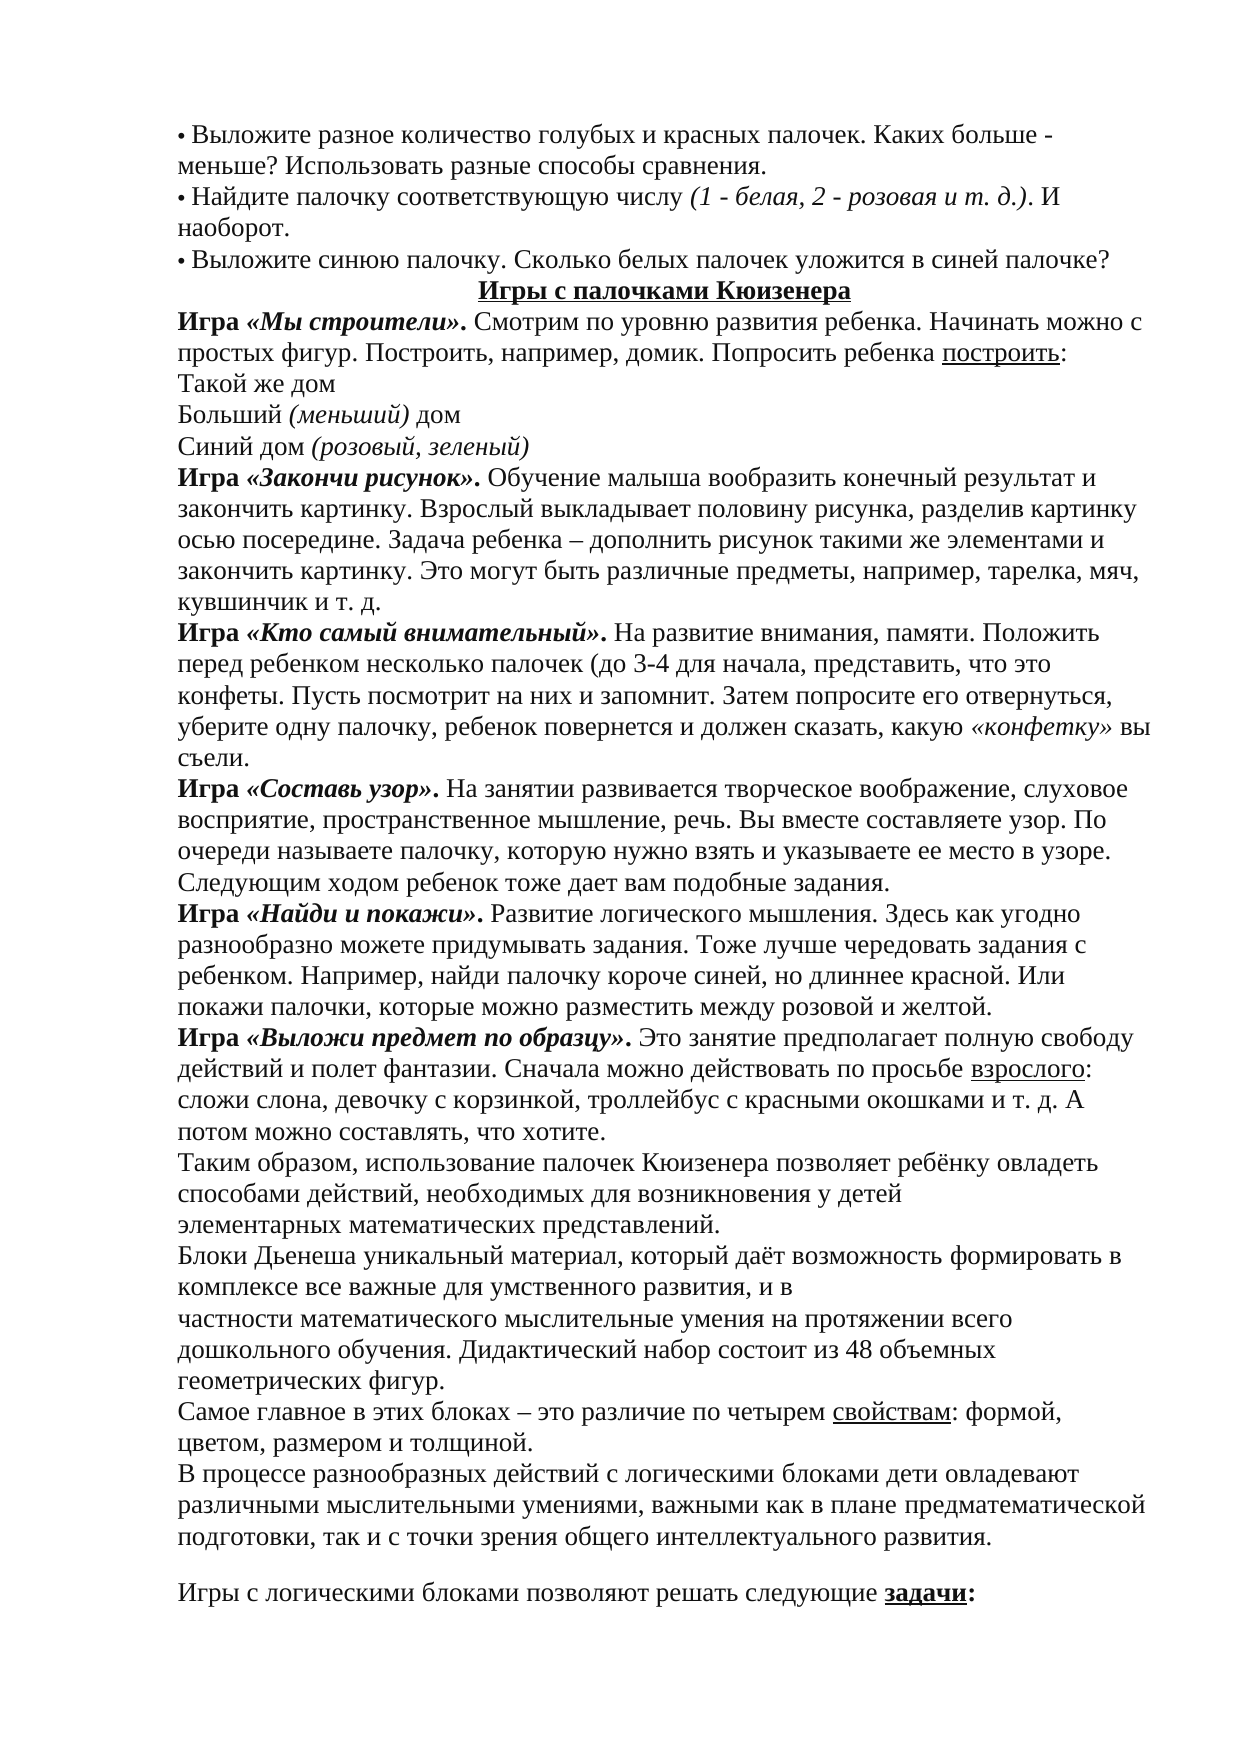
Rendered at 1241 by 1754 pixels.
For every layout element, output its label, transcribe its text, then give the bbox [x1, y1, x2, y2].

text Самое главное в этих блоках – это различие по четырем свойствам: формой, цветом, размером и толщиной. [177, 1395, 1152, 1457]
text • Выложите разное количество голубых и красных палочек. Каких больше - меньше? Использовать разные способы сравнения. [177, 118, 1152, 180]
text Игра «Мы строители». Смотрим по уровню развития ребенка. Начинать можно с простых фигур. Построить, например, домик. Попросить ребенка построить: [177, 305, 1152, 367]
text • Выложите синюю палочку. Сколько белых палочек уложится в синей палочке? [177, 243, 1152, 274]
text Синий дом (розовый, зеленый) [177, 429, 1152, 461]
text Блоки Дьенеша уникальный материал, который даёт возможность формировать в комплексе все важные для умственного развития, и в частности математического мыслительные умения на протяжении всего дошкольного обучения. Дидактический набор состоит из 48 объемных геометрических фигур. [177, 1239, 1152, 1395]
text Такой же дом [177, 367, 1152, 398]
text Игра «Найди и покажи». Развитие логического мышления. Здесь как угодно разнообразно можете придумывать задания. Тоже лучше чередовать задания с ребенком. Например, найди палочку короче синей, но длиннее красной. Или покажи палочки, которые можно разместить между розовой и желтой. [177, 897, 1152, 1021]
text Игра «Закончи рисунок». Обучение малыша вообразить конечный результат и закончить картинку. Взрослый выкладывает половину рисунка, разделив картинку осью посередине. Задача ребенка – дополнить рисунок такими же элементами и закончить картинку. Это могут быть различные предметы, например, тарелка, мяч, кувшинчик и т. д. [177, 461, 1152, 616]
text В процессе разнообразных действий с логическими блоками дети овладевают различными мыслительными умениями, важными как в плане предматематической подготовки, так и с точки зрения общего интеллектуального развития. [177, 1457, 1152, 1551]
text Игра «Составь узор». На занятии развивается творческое воображение, слуховое восприятие, пространственное мышление, речь. Вы вместе составляете узор. По очереди называете палочку, которую нужно взять и указываете ее место в узоре. Следующим ходом ребенок тоже дает вам подобные задания. [177, 772, 1152, 897]
text Игра «Выложи предмет по образцу». Это занятие предполагает полную свободу действий и полет фантазии. Сначала можно действовать по просьбе взрослого: сложи слона, девочку с корзинкой, троллейбус с красными окошками и т. д. А потом можно составлять, что хотите. [177, 1021, 1152, 1146]
text Игры с палочками Кюизенера [177, 274, 1152, 305]
text Игры с логическими блоками позволяют решать следующие задачи: [177, 1576, 1152, 1607]
text Больший (меньший) дом [177, 398, 1152, 429]
text Таким образом, использование палочек Кюизенера позволяет ребёнку овладеть способами действий, необходимых для возникновения у детей элементарных математических представлений. [177, 1146, 1152, 1239]
text • Найдите палочку соответствующую числу (1 - белая, 2 - розовая и т. д.). И наоборот. [177, 180, 1152, 243]
text Игра «Кто самый внимательный». На развитие внимания, памяти. Положить перед ребенком несколько палочек (до 3-4 для начала, представить, что это конфеты. Пусть посмотрит на них и запомнит. Затем попросите его отвернуться, уберите одну палочку, ребенок повернется и должен сказать, какую «конфетку» вы съели. [177, 616, 1152, 772]
